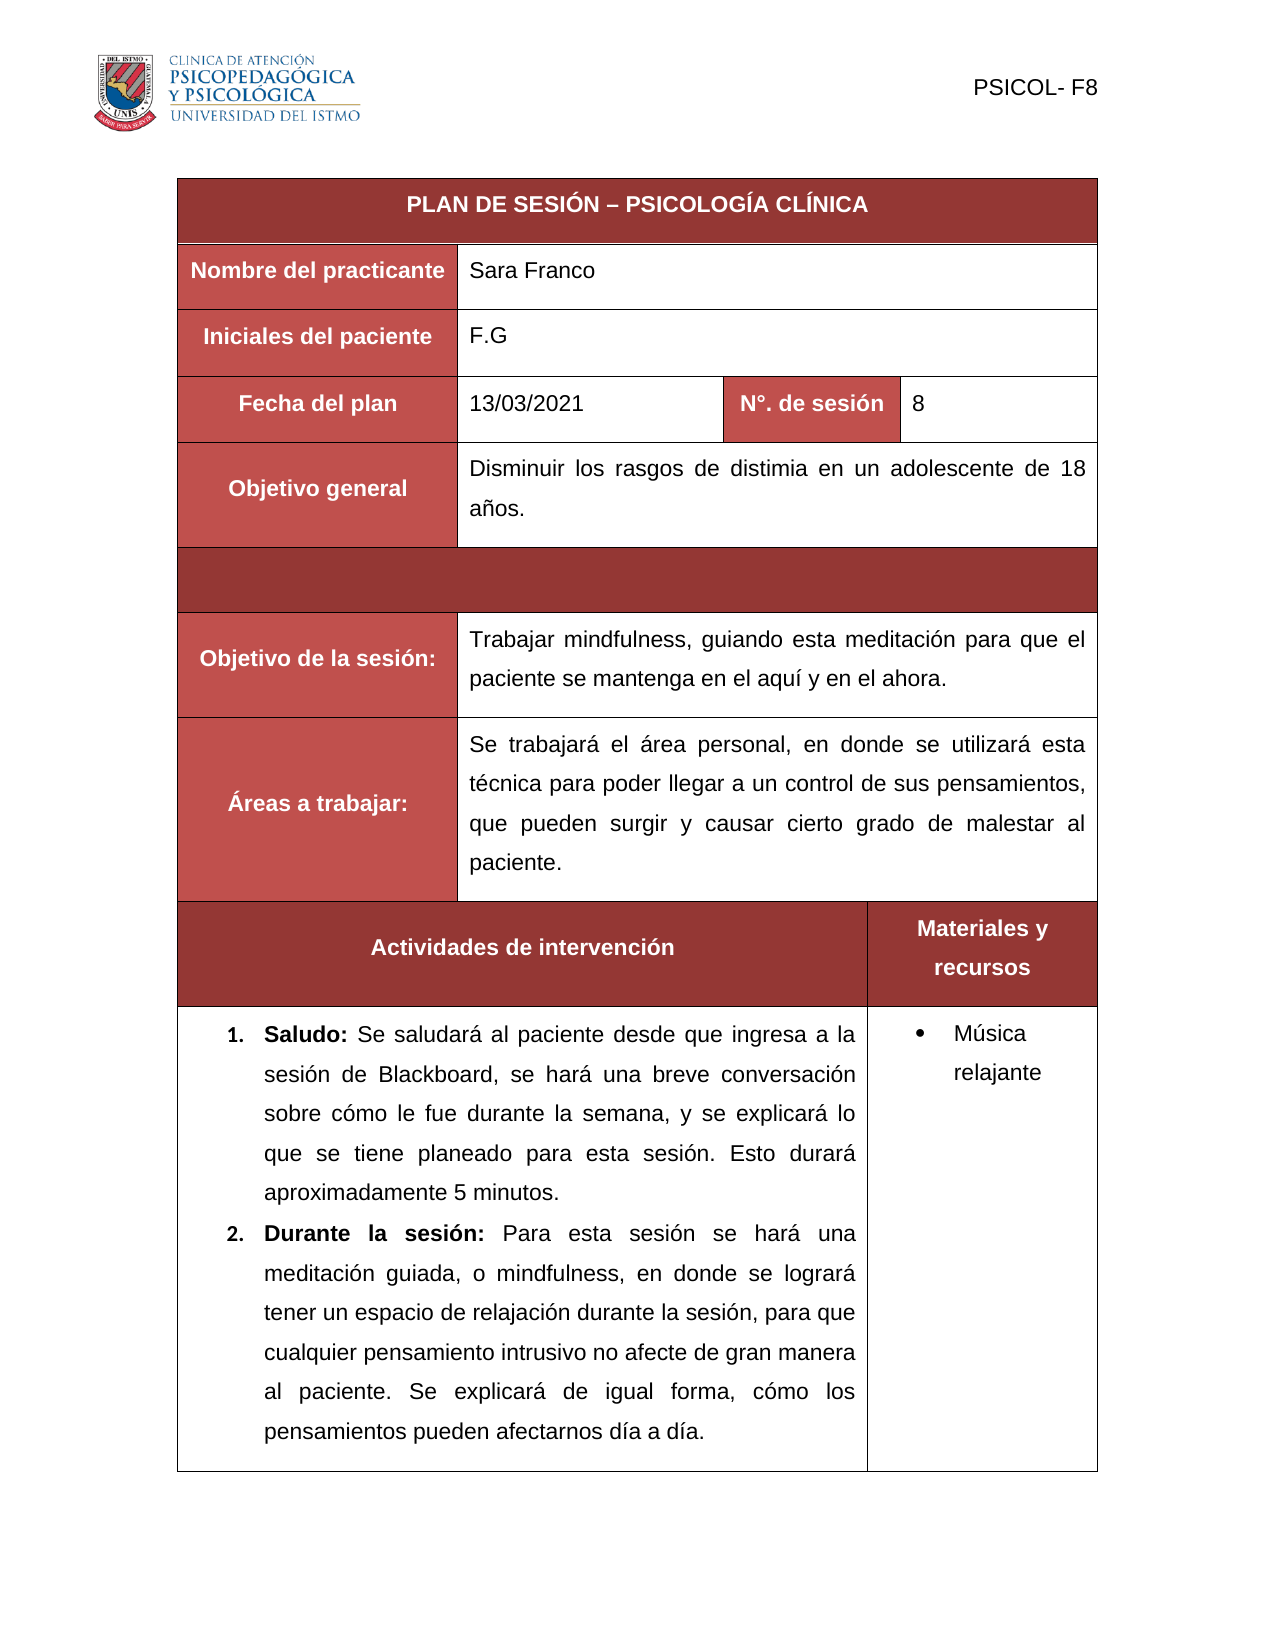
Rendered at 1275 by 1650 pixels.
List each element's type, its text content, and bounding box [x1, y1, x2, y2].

table_cell 8 [901, 377, 1097, 442]
table_cell Sara Franco [458, 245, 1097, 309]
table_cell Objetivo de la sesión: [178, 613, 457, 717]
picture [42, 25, 422, 166]
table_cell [178, 1007, 867, 1471]
table_cell Disminuir los rasgos de distimia en un adolescente de 18 años. [458, 443, 1097, 547]
table_cell Trabajar mindfulness, guiando esta meditación para que el paciente se mantenga en el aquí y en el ahora. [458, 613, 1097, 717]
table_cell 13/03/2021 [458, 377, 723, 442]
table_cell Música relajante [868, 1007, 1097, 1471]
table_cell F.G [458, 310, 1097, 376]
table_cell Se trabajará el área personal, en donde se utilizará esta técnica para poder llegar a un control de sus pensamientos, que pueden surgir y causar cierto grado de malestar al paciente. [458, 718, 1097, 901]
table_cell Nombre del practicante [178, 245, 457, 309]
table_cell [178, 548, 1097, 612]
table_cell Iniciales del paciente [178, 310, 457, 376]
table_cell Fecha del plan [178, 377, 457, 442]
table_cell Objetivo general [178, 443, 457, 547]
table_cell Materiales y recursos [868, 902, 1097, 1006]
table_cell Áreas a trabajar: [178, 718, 457, 901]
table_header PLAN DE SESIÓN – PSICOLOGÍA CLÍNICA [178, 179, 1097, 243]
table_cell N°. de sesión [724, 377, 900, 442]
table_cell Actividades de intervención [178, 902, 867, 1006]
